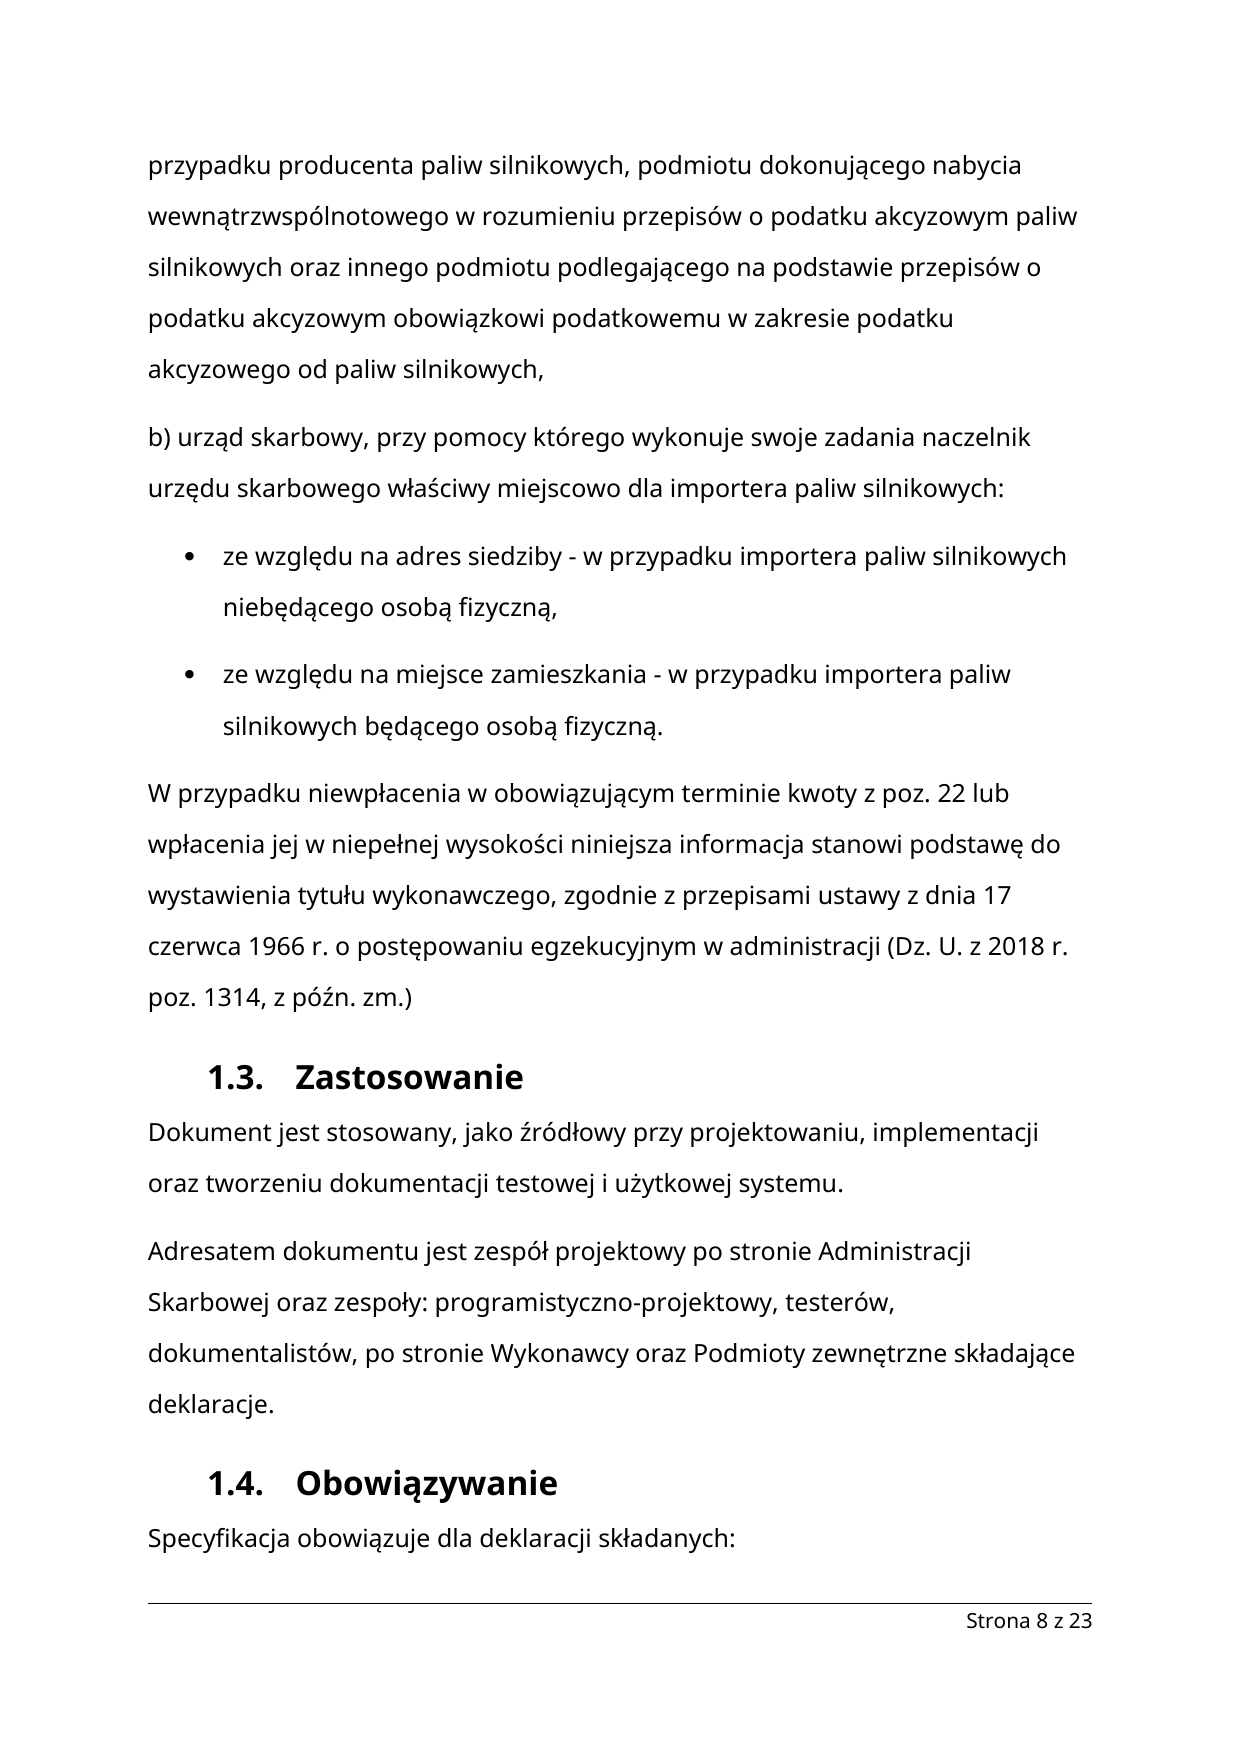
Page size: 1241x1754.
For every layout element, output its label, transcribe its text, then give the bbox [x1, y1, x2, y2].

text Dokument jest stosowany, jako źródłowy przy projektowaniu, implementacji oraz tworzeniu dokumentacji testowej i użytkowej systemu. [148, 1114, 1092, 1199]
list ze względu na adres siedziby - w przypadku importera paliw silnikowych niebędącego osobą fizyczną, [185, 538, 1092, 623]
text Specyfikacja obowiązuje dla deklaracji składanych: [148, 1521, 1092, 1555]
subtitle Obowiązywanie [207, 1462, 1092, 1504]
subtitle Zastosowanie [207, 1056, 1092, 1098]
text W przypadku niewpłacenia w obowiązującym terminie kwoty z poz. 22 lub wpłacenia jej w niepełnej wysokości niniejsza informacja stanowi podstawę do wystawienia tytułu wykonawczego, zgodnie z przepisami ustawy z dnia 17 czerwca 1966 r. o postępowaniu egzekucyjnym w administracji (Dz. U. z 2018 r. poz. 1314, z późn. zm.) [148, 776, 1092, 1014]
text b) urząd skarbowy, przy pomocy którego wykonuje swoje zadania naczelnik urzędu skarbowego właściwy miejscowo dla importera paliw silnikowych: [148, 419, 1092, 505]
text Adresatem dokumentu jest zespół projektowy po stronie Administracji Skarbowej oraz zespoły: programistyczno-projektowy, testerów, dokumentalistów, po stronie Wykonawcy oraz Podmioty zewnętrzne składające deklaracje. [148, 1233, 1092, 1420]
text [148, 148, 1092, 386]
list ze względu na miejsce zamieszkania - w przypadku importera paliw silnikowych będącego osobą fizyczną. [185, 657, 1092, 742]
